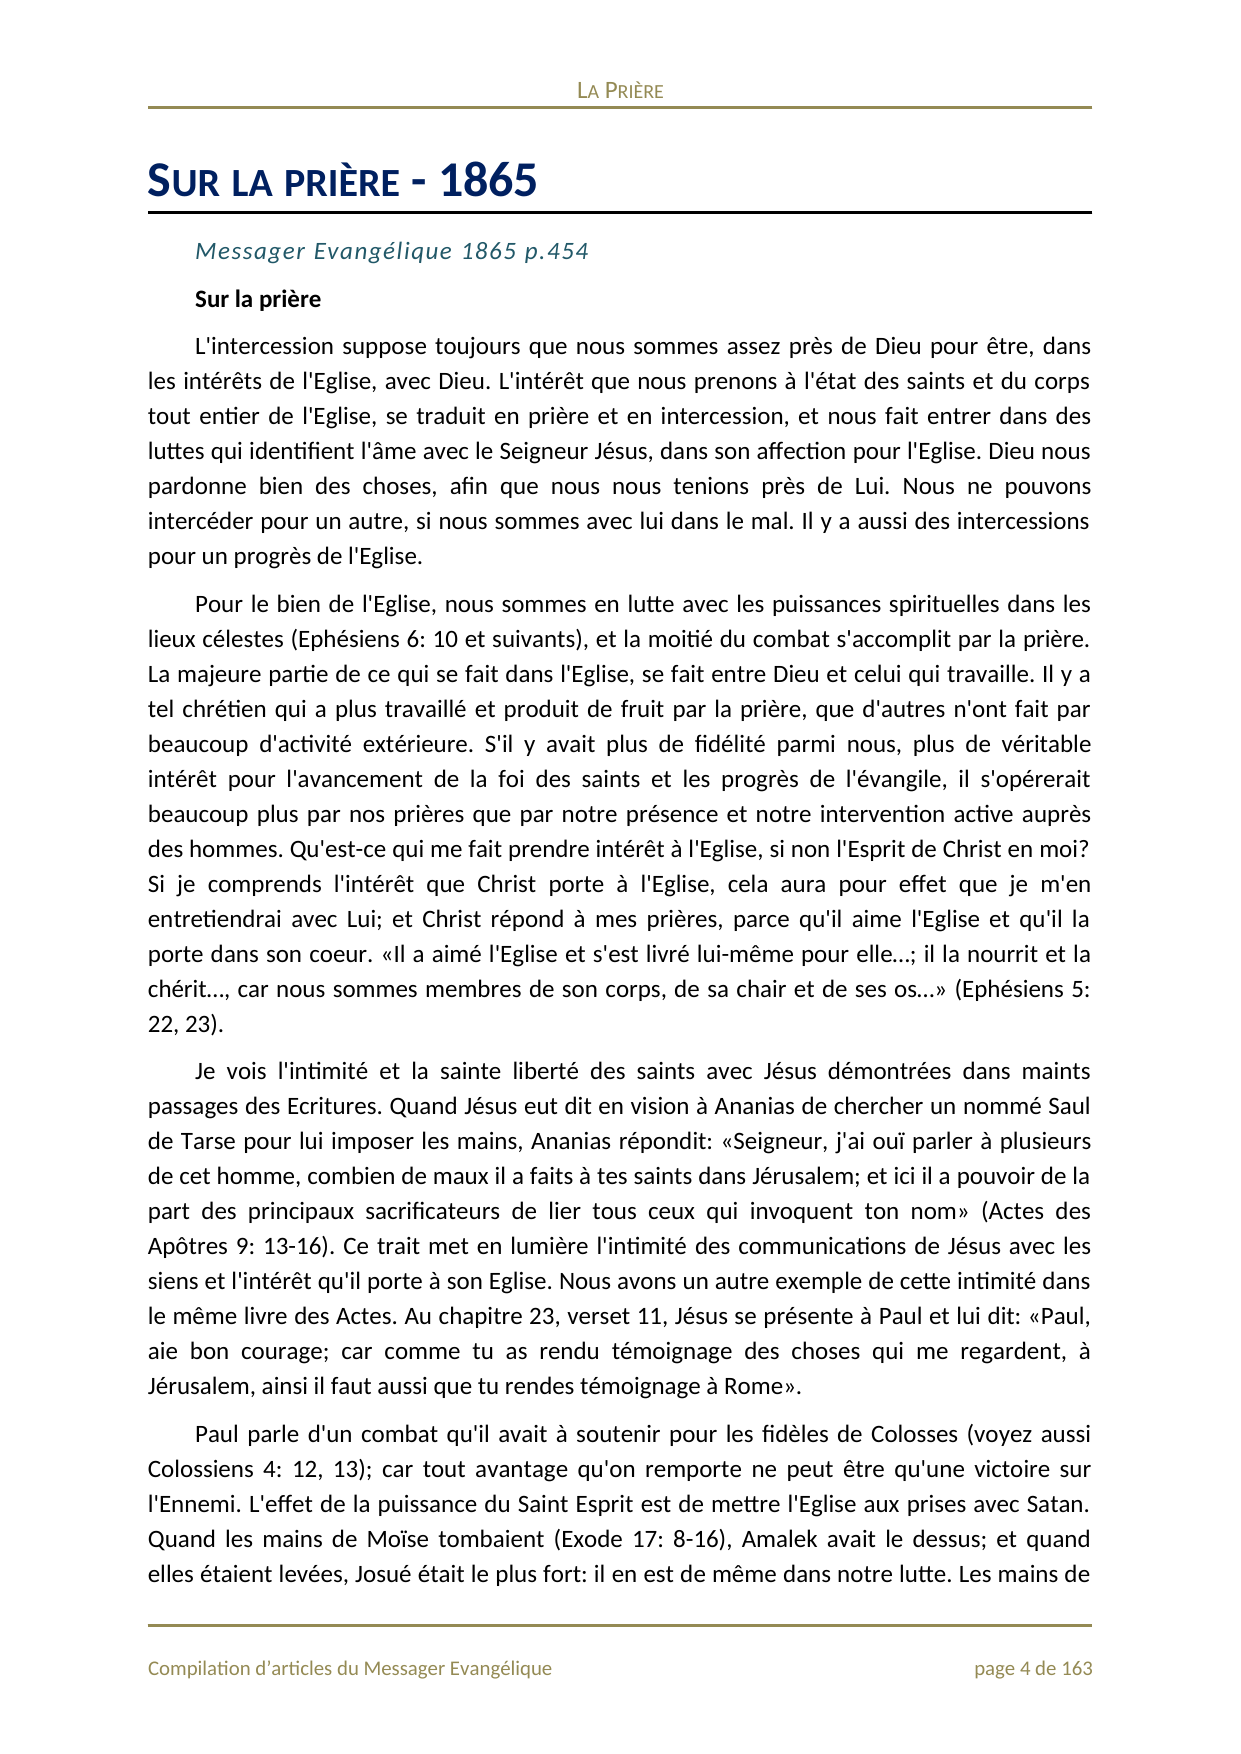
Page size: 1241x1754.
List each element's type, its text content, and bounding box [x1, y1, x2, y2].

text L'intercession suppose toujours que nous sommes assez près de Dieu pour être, dans les intérêts de l'Eglise, avec Dieu. L'intérêt que nous prenons à l'état des saints et du corps tout entier de l'Eglise, se traduit en prière et en intercession, et nous fait entrer dans des luttes qui identifient l'âme avec le Seigneur Jésus, dans son affection pour l'Eglise. Dieu nous pardonne bien des choses, afin que nous nous tenions près de Lui. Nous ne pouvons intercéder pour un autre, si nous sommes avec lui dans le mal. Il y a aussi des intercessions pour un progrès de l'Eglise. [148, 331, 1092, 571]
text Je vois l'intimité et la sainte liberté des saints avec Jésus démontrées dans maints passages des Ecritures. Quand Jésus eut dit en vision à Ananias de chercher un nommé Saul de Tarse pour lui imposer les mains, Ananias répondit: «Seigneur, j'ai ouï parler à plusieurs de cet homme, combien de maux il a faits à tes saints dans Jérusalem; et ici il a pouvoir de la part des principaux sacrificateurs de lier tous ceux qui invoquent ton nom» (Actes des Apôtres 9: 13-16). Ce trait met en lumière l'intimité des communications de Jésus avec les siens et l'intérêt qu'il porte à son Eglise. Nous avons un autre exemple de cette intimité dans le même livre des Actes. Au chapitre 23, verset 11, Jésus se présente à Paul et lui dit: «Paul, aie bon courage; car comme tu as rendu témoignage des choses qui me regardent, à Jérusalem, ainsi il faut aussi que tu rendes témoignage à Rome». [148, 1056, 1092, 1401]
subtitle Messager Evangélique 1865 p.454 [148, 236, 1092, 266]
text Pour le bien de l'Eglise, nous sommes en lutte avec les puissances spirituelles dans les lieux célestes (Ephésiens 6: 10 et suivants), et la moitié du combat s'accomplit par la prière. La majeure partie de ce qui se fait dans l'Eglise, se fait entre Dieu et celui qui travaille. Il y a tel chrétien qui a plus travaillé et produit de fruit par la prière, que d'autres n'ont fait par beaucoup d'activité extérieure. S'il y avait plus de fidélité parmi nous, plus de véritable intérêt pour l'avancement de la foi des saints et les progrès de l'évangile, il s'opérerait beaucoup plus par nos prières que par notre présence et notre intervention active auprès des hommes. Qu'est-ce qui me fait prendre intérêt à l'Eglise, si non l'Esprit de Christ en moi? Si je comprends l'intérêt que Christ porte à l'Eglise, cela aura pour effet que je m'en entretiendrai avec Lui; et Christ répond à mes prières, parce qu'il aime l'Eglise et qu'il la porte dans son coeur. «Il a aimé l'Eglise et s'est livré lui-même pour elle…; il la nourrit et la chérit…, car nous sommes membres de son corps, de sa chair et de ses os…» (Ephésiens 5: 22, 23). [148, 588, 1092, 1038]
subtitle Sur la prière - 1865 [148, 148, 1092, 211]
text Sur la prière [148, 283, 1092, 313]
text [148, 1418, 1092, 1588]
